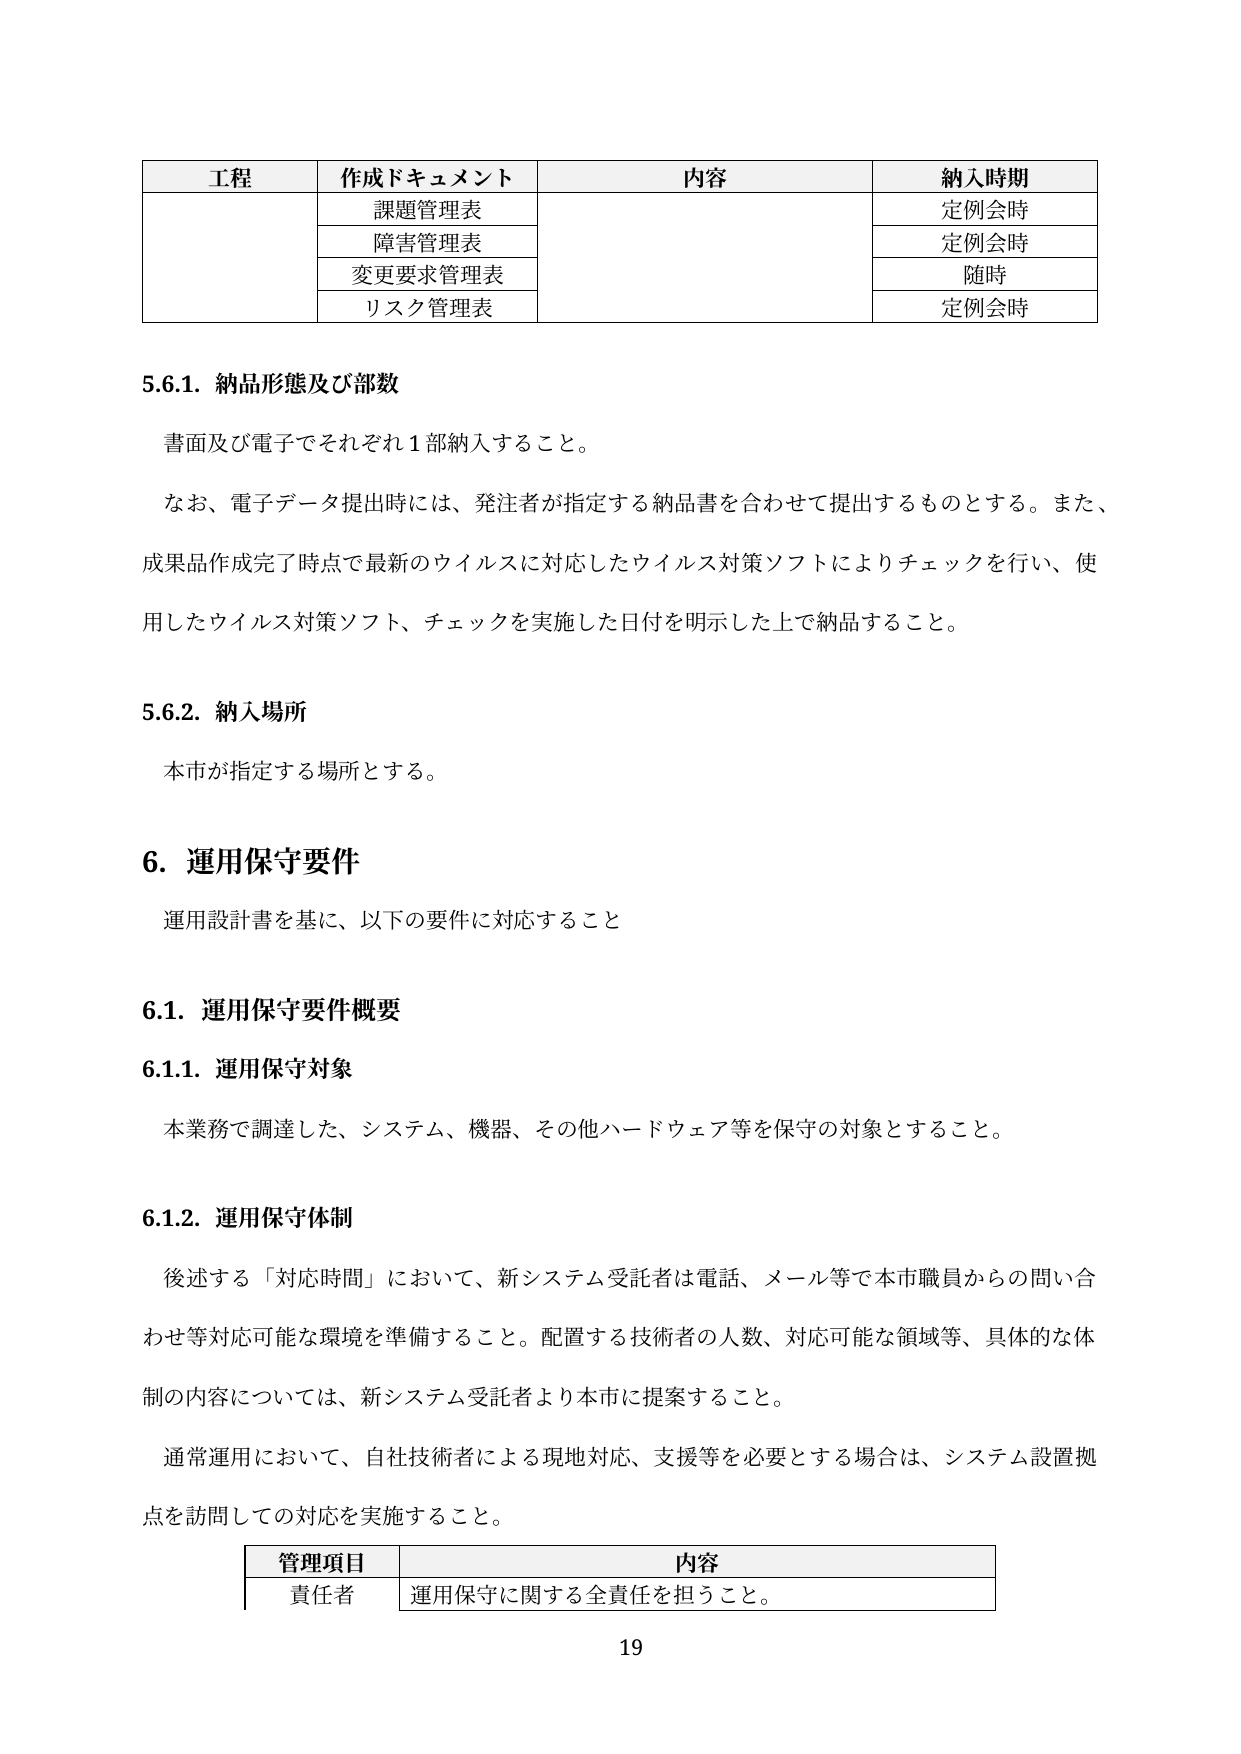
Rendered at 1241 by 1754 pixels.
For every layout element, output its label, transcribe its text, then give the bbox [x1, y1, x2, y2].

subtitle 運用保守体制 [142, 1187, 1098, 1247]
subtitle 納入場所 [142, 681, 1098, 740]
text 運用設計書を基に、以下の要件に対応すること [142, 889, 1098, 949]
table_header 内容 [538, 161, 872, 192]
text 本業務で調達した、システム、機器、その他ハードウェア等を保守の対象とすること。 [142, 1098, 1098, 1157]
table_header 納入時期 [873, 161, 1097, 192]
text 書面及び電子でそれぞれ1部納入すること。 [142, 413, 1098, 472]
subtitle 納品形態及び部数 [142, 353, 1098, 413]
text なお、電子データ提出時には、発注者が指定する納品書を合わせて提出するものとする。また、成果品作成完了時点で最新のウイルスに対応したウイルス対策ソフトによりチェックを行い、使用したウイルス対策ソフト、チェックを実施した日付を明示した上で納品すること。 [142, 472, 1098, 651]
table_header 作成ドキュメント [318, 161, 537, 192]
table_cell 定例会時 [873, 193, 1097, 225]
subtitle 運用保守要件 [142, 830, 1098, 889]
subtitle 運用保守対象 [142, 1038, 1098, 1098]
table_cell 定例会時 [873, 291, 1097, 322]
table_cell リスク管理表 [318, 291, 537, 322]
subtitle 運用保守要件概要 [142, 979, 1098, 1038]
table_cell 責任者 [246, 1578, 399, 1610]
table_cell 課題管理表 [318, 193, 537, 225]
table_header 管理項目 [246, 1546, 399, 1577]
table_cell 障害管理表 [318, 226, 537, 257]
table_header 工程 [143, 161, 317, 192]
table_header 内容 [400, 1546, 995, 1577]
table_cell 運用保守に関する全責任を担うこと。 [400, 1578, 995, 1610]
text 通常運用において、自社技術者による現地対応、支援等を必要とする場合は、システム設置拠点を訪問しての対応を実施すること。 [142, 1426, 1098, 1545]
table_cell 随時 [873, 258, 1097, 290]
table_cell 定例会時 [873, 226, 1097, 257]
table_cell 変更要求管理表 [318, 258, 537, 290]
text 本市が指定する場所とする。 [142, 740, 1098, 800]
text 後述する「対応時間」において、新システム受託者は電話、メール等で本市職員からの問い合わせ等対応可能な環境を準備すること。配置する技術者の人数、対応可能な領域等、具体的な体制の内容については、新システム受託者より本市に提案すること。 [142, 1247, 1098, 1426]
